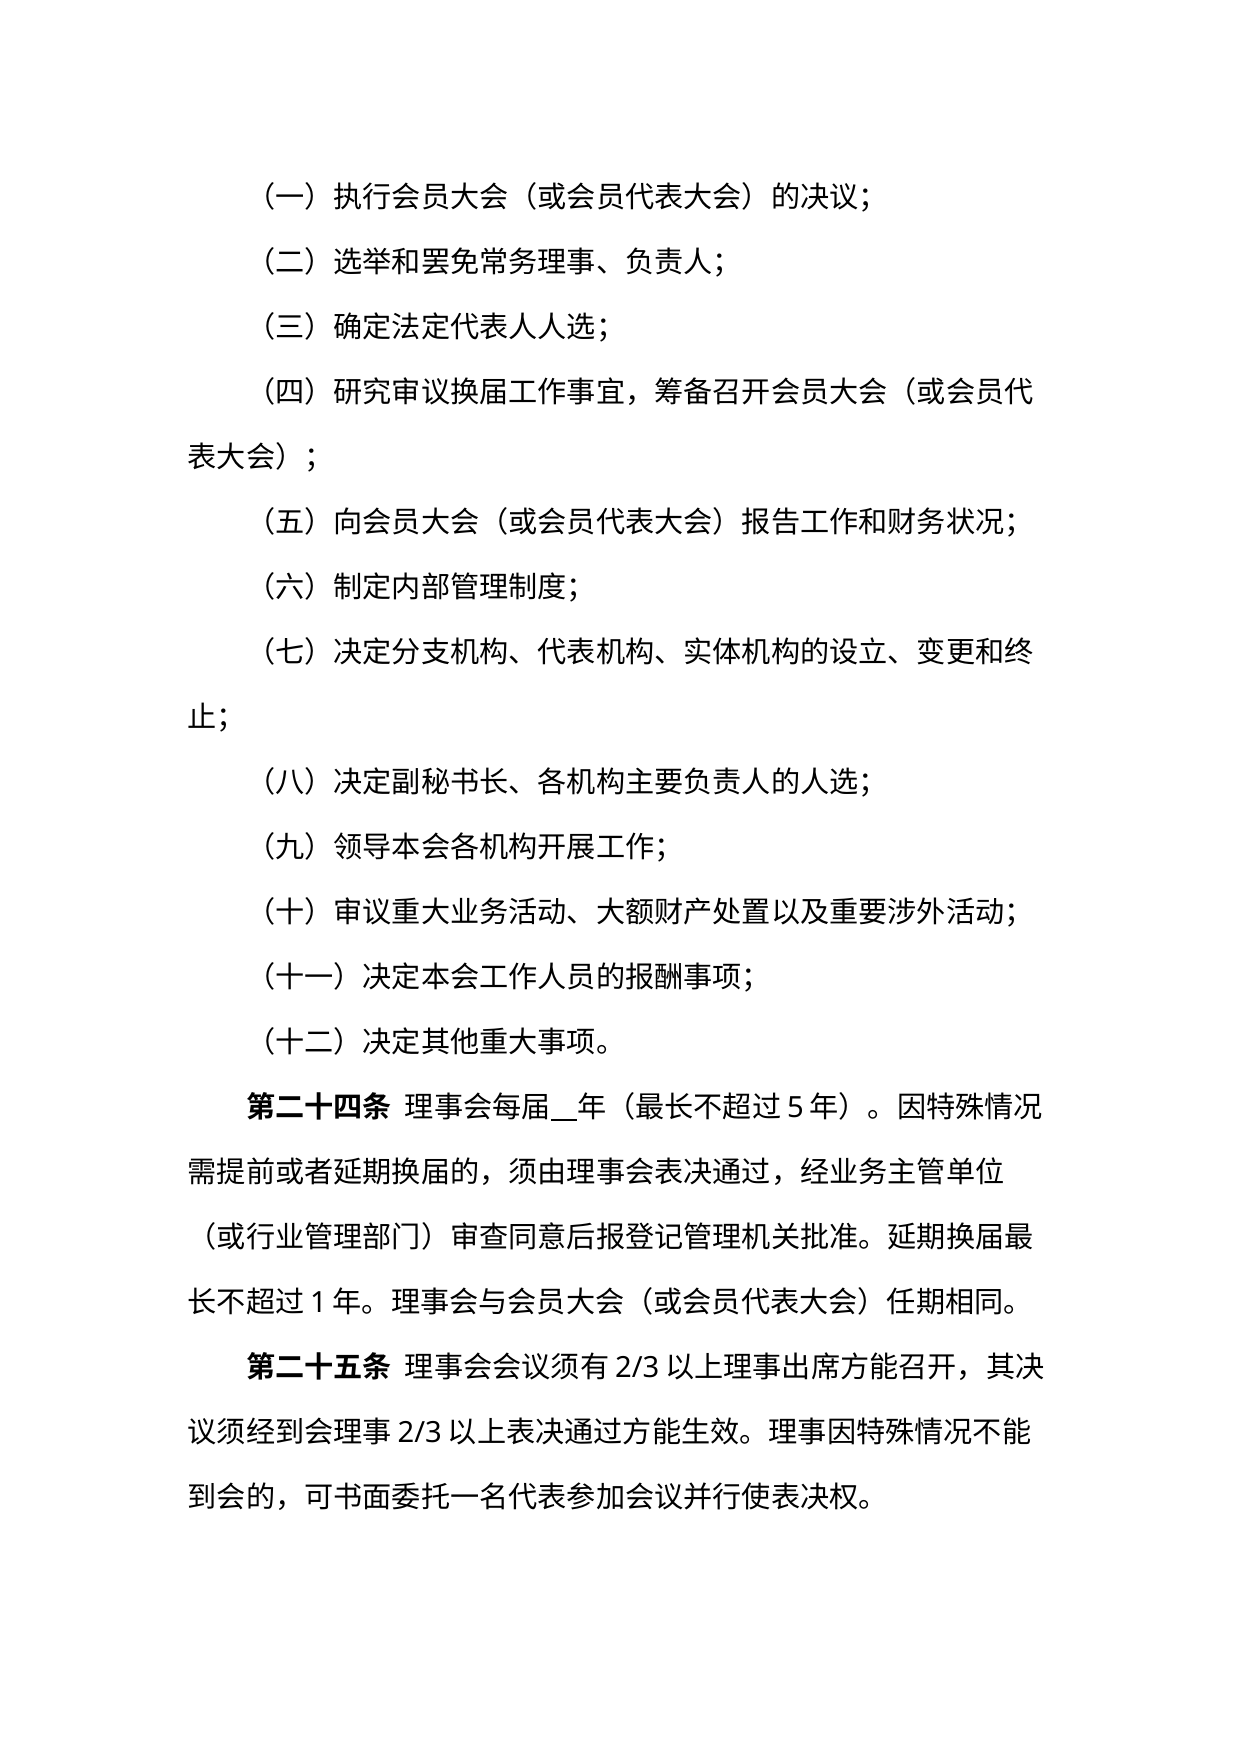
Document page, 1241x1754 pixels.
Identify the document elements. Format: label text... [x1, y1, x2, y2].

text （六）制定内部管理制度； [187, 552, 1053, 617]
text （八）决定副秘书长、各机构主要负责人的人选； [187, 747, 1053, 812]
text （九）领导本会各机构开展工作； [187, 812, 1053, 877]
text （四）研究审议换届工作事宜，筹备召开会员大会（或会员代表大会）； [187, 357, 1053, 487]
text （一）执行会员大会（或会员代表大会）的决议； [187, 162, 1053, 227]
text （三）确定法定代表人人选； [187, 292, 1053, 357]
text 第二十四条 理事会每届 年（最长不超过5年）。因特殊情况需提前或者延期换届的，须由理事会表决通过，经业务主管单位（或行业管理部门）审查同意后报登记管理机关批准。延期换届最长不超过1年。理事会与会员大会（或会员代表大会）任期相同。 [187, 1072, 1053, 1332]
text （七）决定分支机构、代表机构、实体机构的设立、变更和终止； [187, 617, 1053, 747]
text （十）审议重大业务活动、大额财产处置以及重要涉外活动； [187, 877, 1053, 942]
text （十二）决定其他重大事项。 [187, 1007, 1053, 1072]
text （十一）决定本会工作人员的报酬事项； [187, 942, 1053, 1007]
text （五）向会员大会（或会员代表大会）报告工作和财务状况； [187, 487, 1053, 552]
text （二）选举和罢免常务理事、负责人； [187, 227, 1053, 292]
text 第二十五条 理事会会议须有2/3以上理事出席方能召开，其决议须经到会理事2/3以上表决通过方能生效。理事因特殊情况不能到会的，可书面委托一名代表参加会议并行使表决权。 [187, 1332, 1053, 1527]
